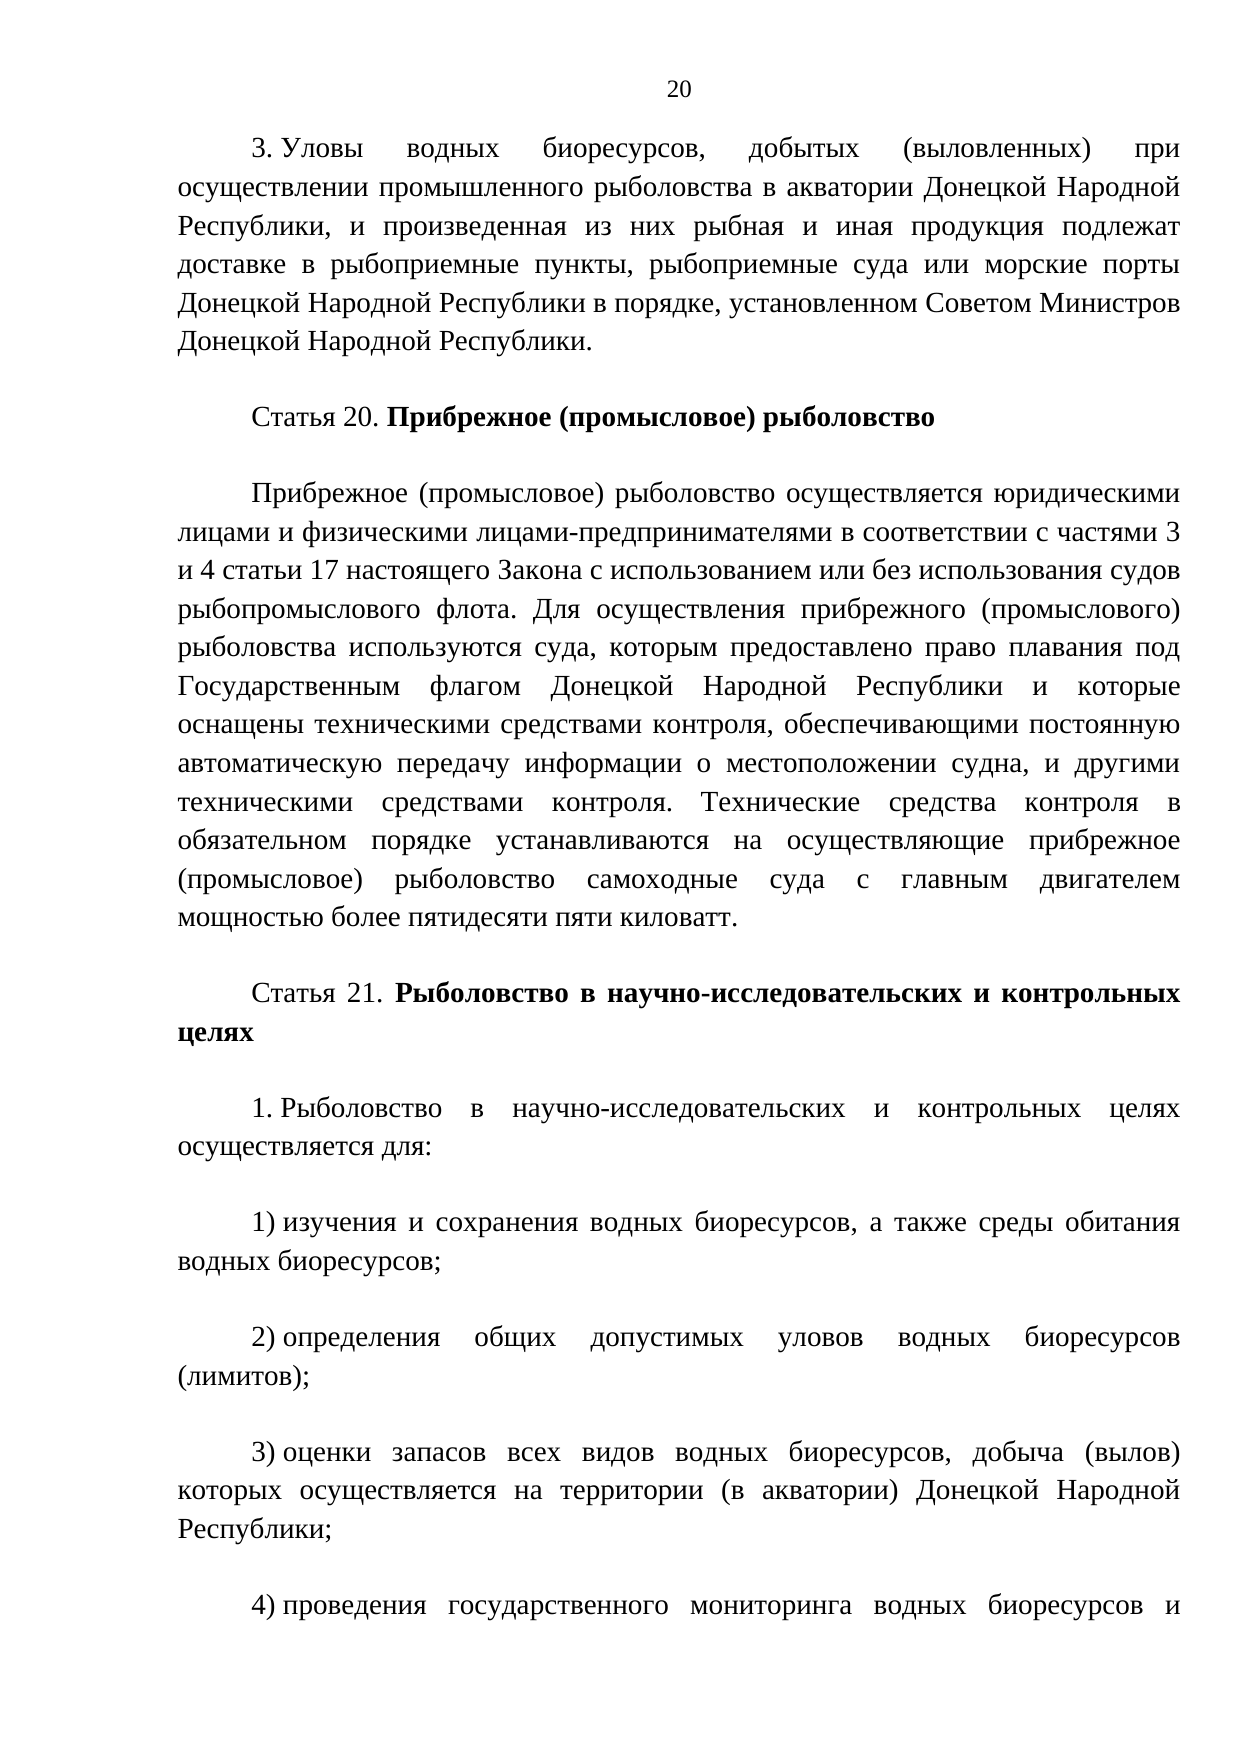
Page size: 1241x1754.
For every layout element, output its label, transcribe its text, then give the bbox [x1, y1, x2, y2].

text Статья 21. Рыболовство в научно-исследовательских и контрольных целях [177, 975, 1181, 1047]
text 3. Уловы водных биоресурсов, добытых (выловленных) при осуществлении промышленного рыболовства в акватории Донецкой Народной Республики, и произведенная из них рыбная и иная продукция подлежат доставке в рыбоприемные пункты, рыбоприемные суда или морские порты Донецкой Народной Республики в порядке, установленном Советом Министров Донецкой Народной Республики. [177, 131, 1181, 357]
text 1. Рыболовство в научно-исследовательских и контрольных целях осуществляется для: [177, 1090, 1181, 1162]
text 2) определения общих допустимых уловов водных биоресурсов (лимитов); [177, 1319, 1181, 1391]
text Прибрежное (промысловое) рыболовство осуществляется юридическими лицами и физическими лицами-предпринимателями в соответствии с частями 3 и 4 статьи 17 настоящего Закона с использованием или без использования судов рыбопромыслового флота. Для осуществления прибрежного (промыслового) рыболовства используются суда, которым предоставлено право плавания под Государственным флагом Донецкой Народной Республики и которые оснащены техническими средствами контроля, обеспечивающими постоянную автоматическую передачу информации о местоположении судна, и другими техническими средствами контроля. Технические средства контроля в обязательном порядке устанавливаются на осуществляющие прибрежное (промысловое) рыболовство самоходные суда с главным двигателем мощностью более пятидесяти пяти киловатт. [177, 475, 1181, 933]
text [177, 1587, 1181, 1620]
text Статья 20. Прибрежное (промысловое) рыболовство [177, 399, 1181, 433]
text 3) оценки запасов всех видов водных биоресурсов, добыча (вылов) которых осуществляется на территории (в акватории) Донецкой Народной Республики; [177, 1434, 1181, 1544]
text 1) изучения и сохранения водных биоресурсов, а также среды обитания водных биоресурсов; [177, 1204, 1181, 1277]
